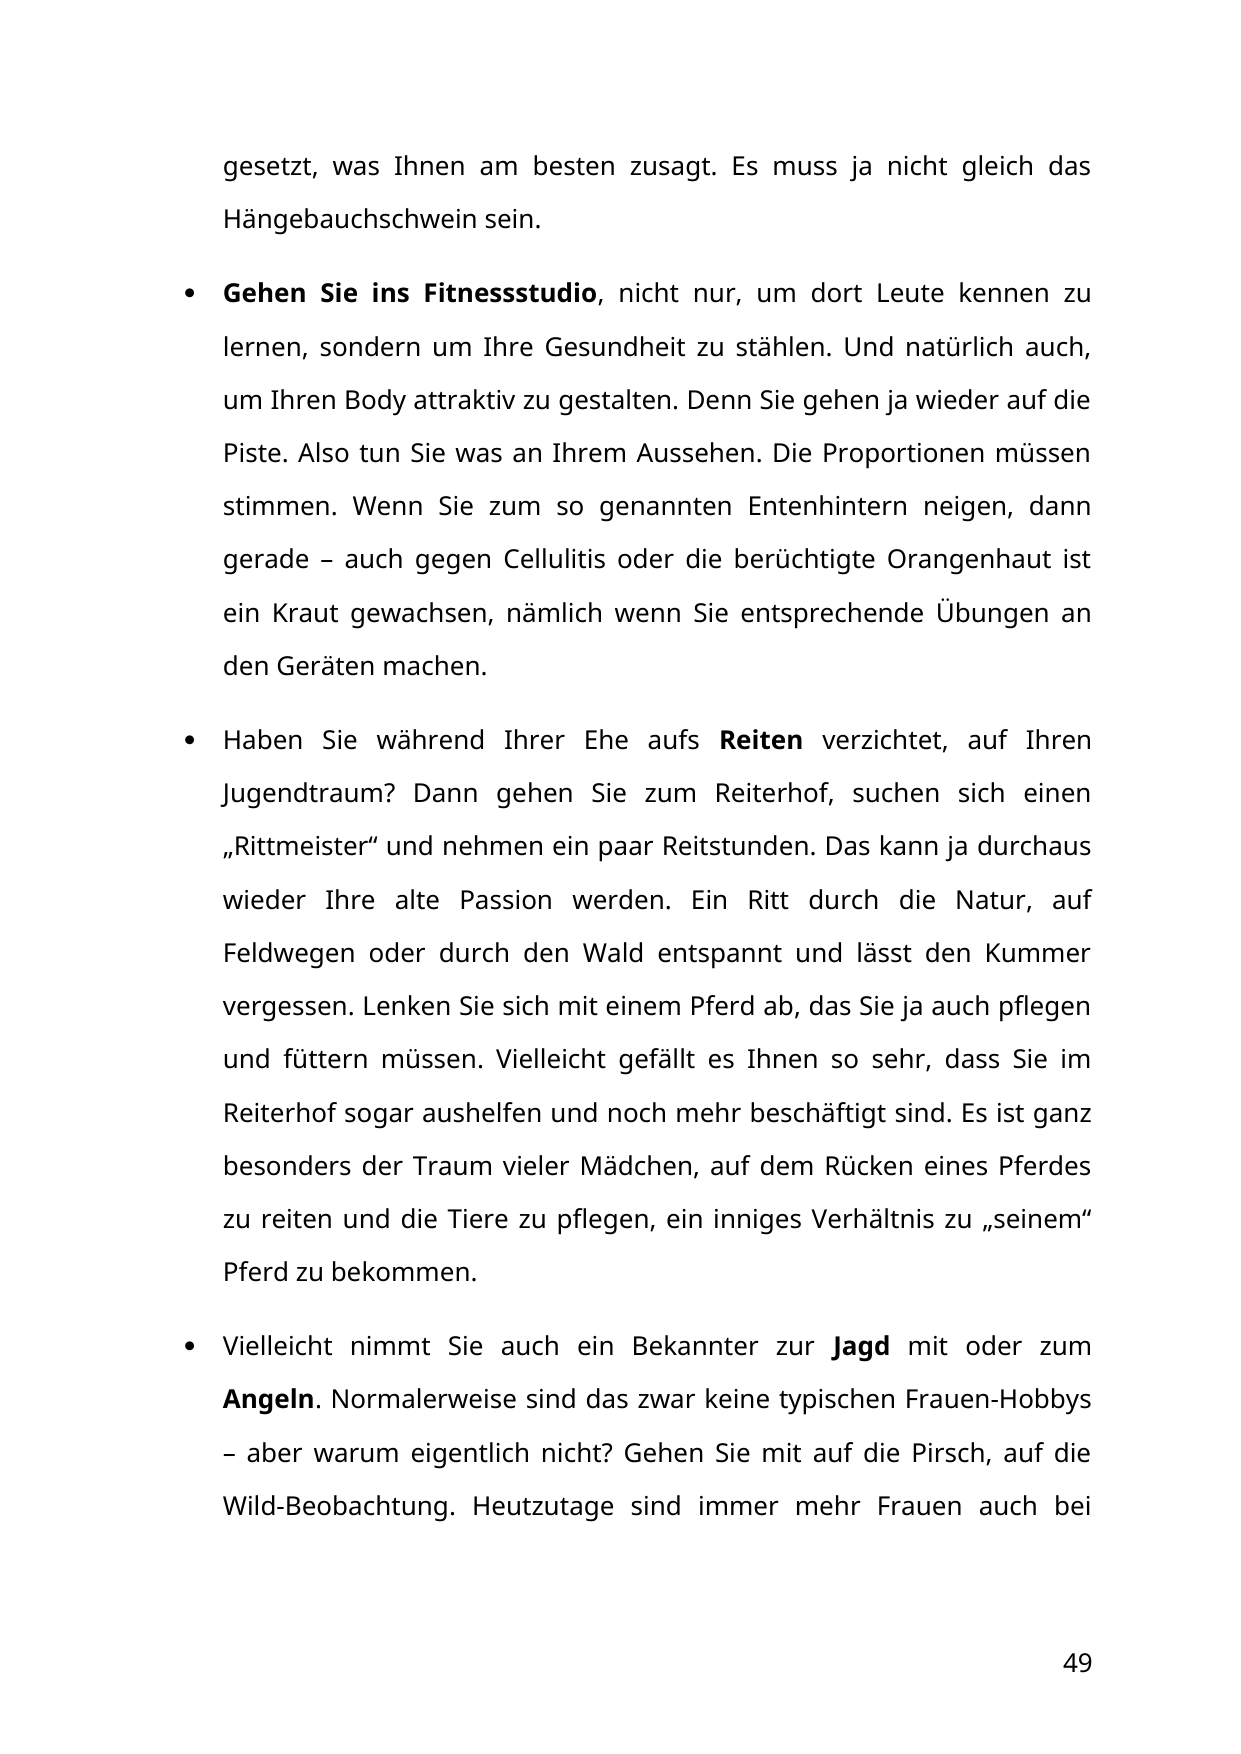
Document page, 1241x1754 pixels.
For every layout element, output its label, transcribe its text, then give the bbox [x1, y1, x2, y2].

list Haben Sie während Ihrer Ehe aufs Reiten verzichtet, auf Ihren Jugendtraum? Dann gehen Sie zum Reiterhof, suchen sich einen „Rittmeister“ und nehmen ein paar Reitstunden. Das kann ja durchaus wieder Ihre alte Passion werden. Ein Ritt durch die Natur, auf Feldwegen oder durch den Wald entspannt und lässt den Kummer vergessen. Lenken Sie sich mit einem Pferd ab, das Sie ja auch pflegen und füttern müssen. Vielleicht gefällt es Ihnen so sehr, dass Sie im Reiterhof sogar aushelfen und noch mehr beschäftigt sind. Es ist ganz besonders der Traum vieler Mädchen, auf dem Rücken eines Pferdes zu reiten und die Tiere zu pflegen, ein inniges Verhältnis zu „seinem“ Pferd zu bekommen. [185, 722, 1093, 1289]
list Gehen Sie ins Fitnessstudio, nicht nur, um dort Leute kennen zu lernen, sondern um Ihre Gesundheit zu stählen. Und natürlich auch, um Ihren Body attraktiv zu gestalten. Denn Sie gehen ja wieder auf die Piste. Also tun Sie was an Ihrem Aussehen. Die Proportionen müssen stimmen. Wenn Sie zum so genannten Entenhintern neigen, dann gerade – auch gegen Cellulitis oder die berüchtigte Orangenhaut ist ein Kraut gewachsen, nämlich wenn Sie entsprechende Übungen an den Geräten machen. [185, 275, 1093, 683]
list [185, 1328, 1093, 1523]
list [185, 148, 1093, 236]
